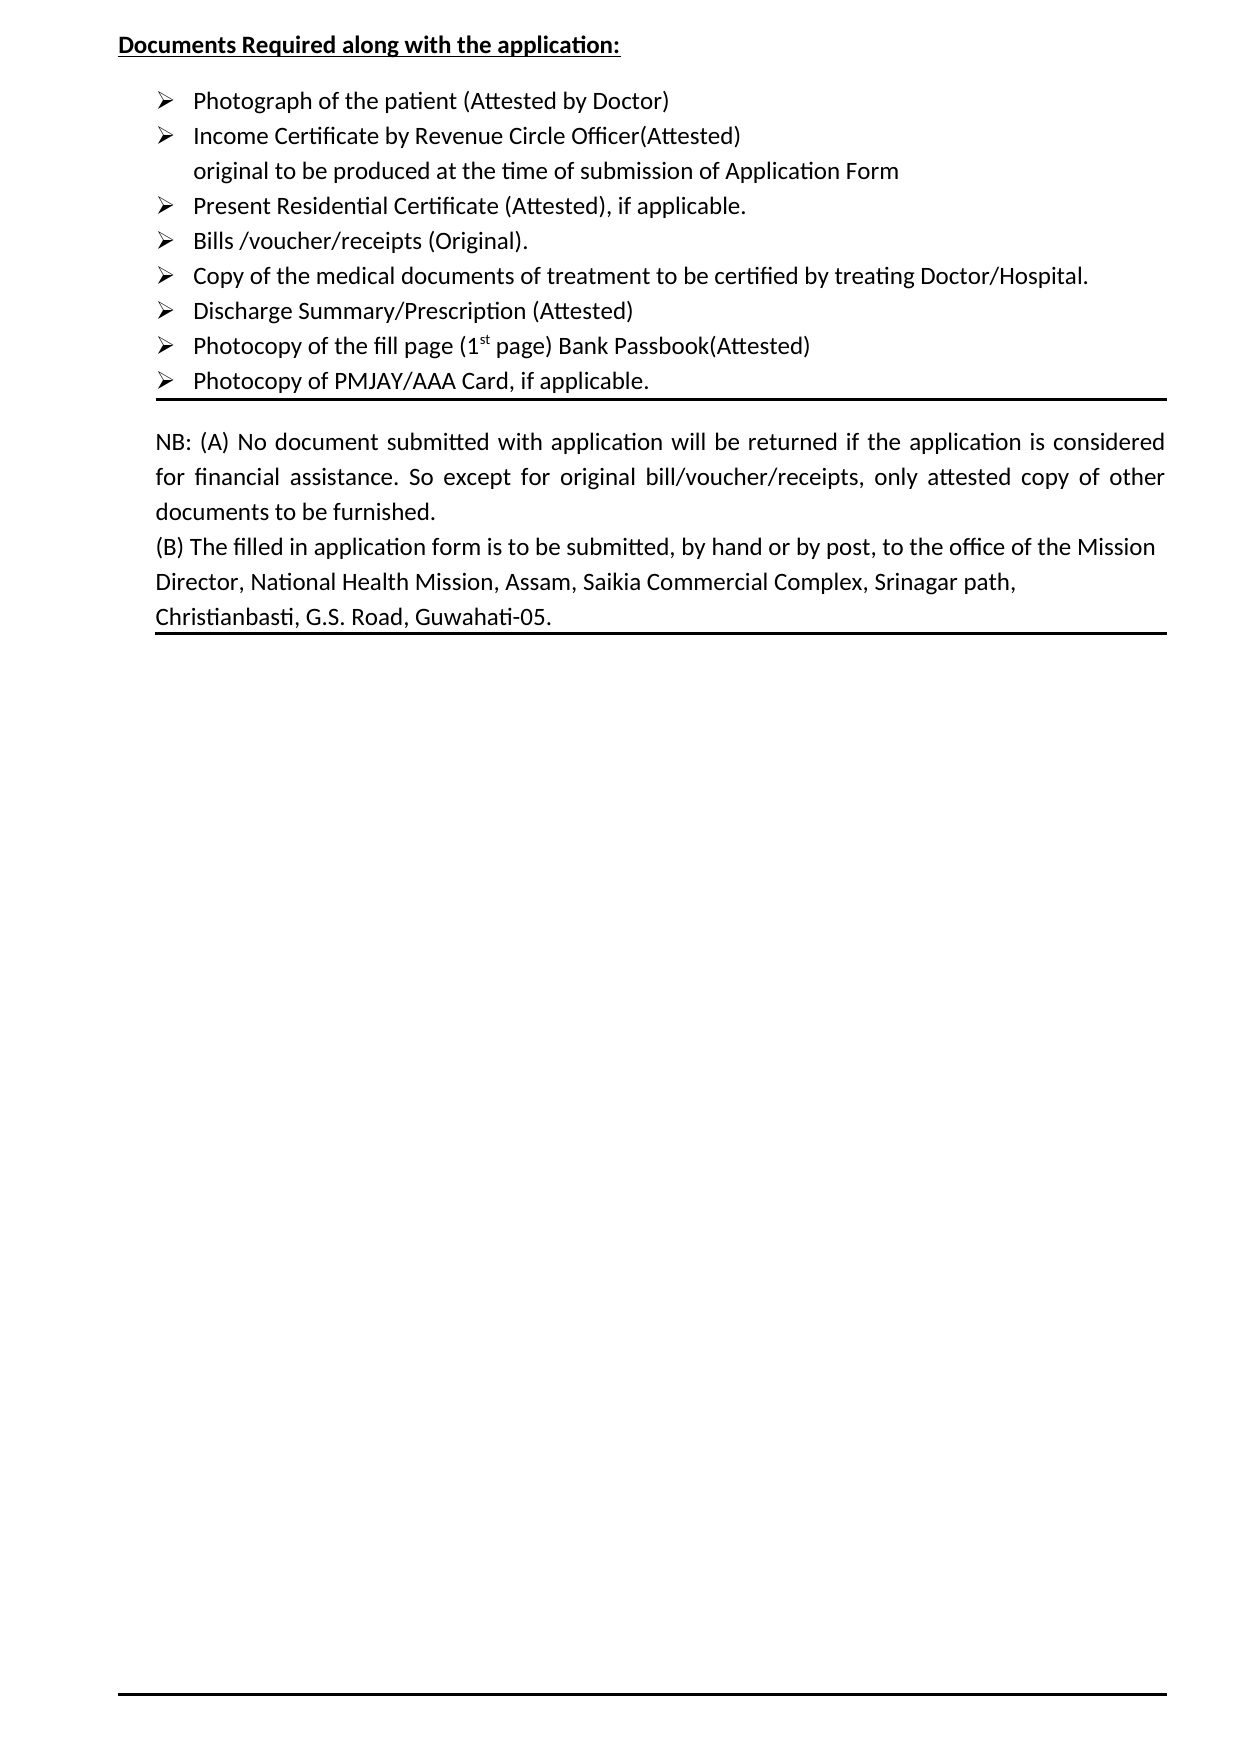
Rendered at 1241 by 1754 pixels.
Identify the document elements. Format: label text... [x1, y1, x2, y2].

list Photograph of the patient (Attested by Doctor) [156, 85, 1167, 116]
list Copy of the medical documents of treatment to be certified by treating Doctor/Hospital. [156, 260, 1167, 291]
list Photocopy of the fill page (1st page) Bank Passbook(Attested) [156, 330, 1167, 361]
list Income Certificate by Revenue Circle Officer(Attested) [156, 120, 1167, 151]
list Photocopy of PMJAY/AAA Card, if applicable. [156, 365, 1167, 398]
list Discharge Summary/Prescription (Attested) [156, 295, 1167, 326]
text Documents Required along with the application: [118, 29, 1167, 60]
text (B) The filled in application form is to be submitted, by hand or by post, to the office of the Mission Director, National Health Mission, Assam, Saikia Commercial Complex, Srinagar path, Christianbasti, G.S. Road, Guwahati-05. [155, 531, 1167, 632]
list Bills /voucher/receipts (Original). [156, 225, 1167, 256]
list original to be produced at the time of submission of Application Form [193, 155, 1167, 186]
text NB: (A) No document submitted with application will be returned if the application is considered for financial assistance. So except for original bill/voucher/receipts, only attested copy of other documents to be furnished. [155, 426, 1167, 527]
list Present Residential Certificate (Attested), if applicable. [156, 190, 1167, 221]
